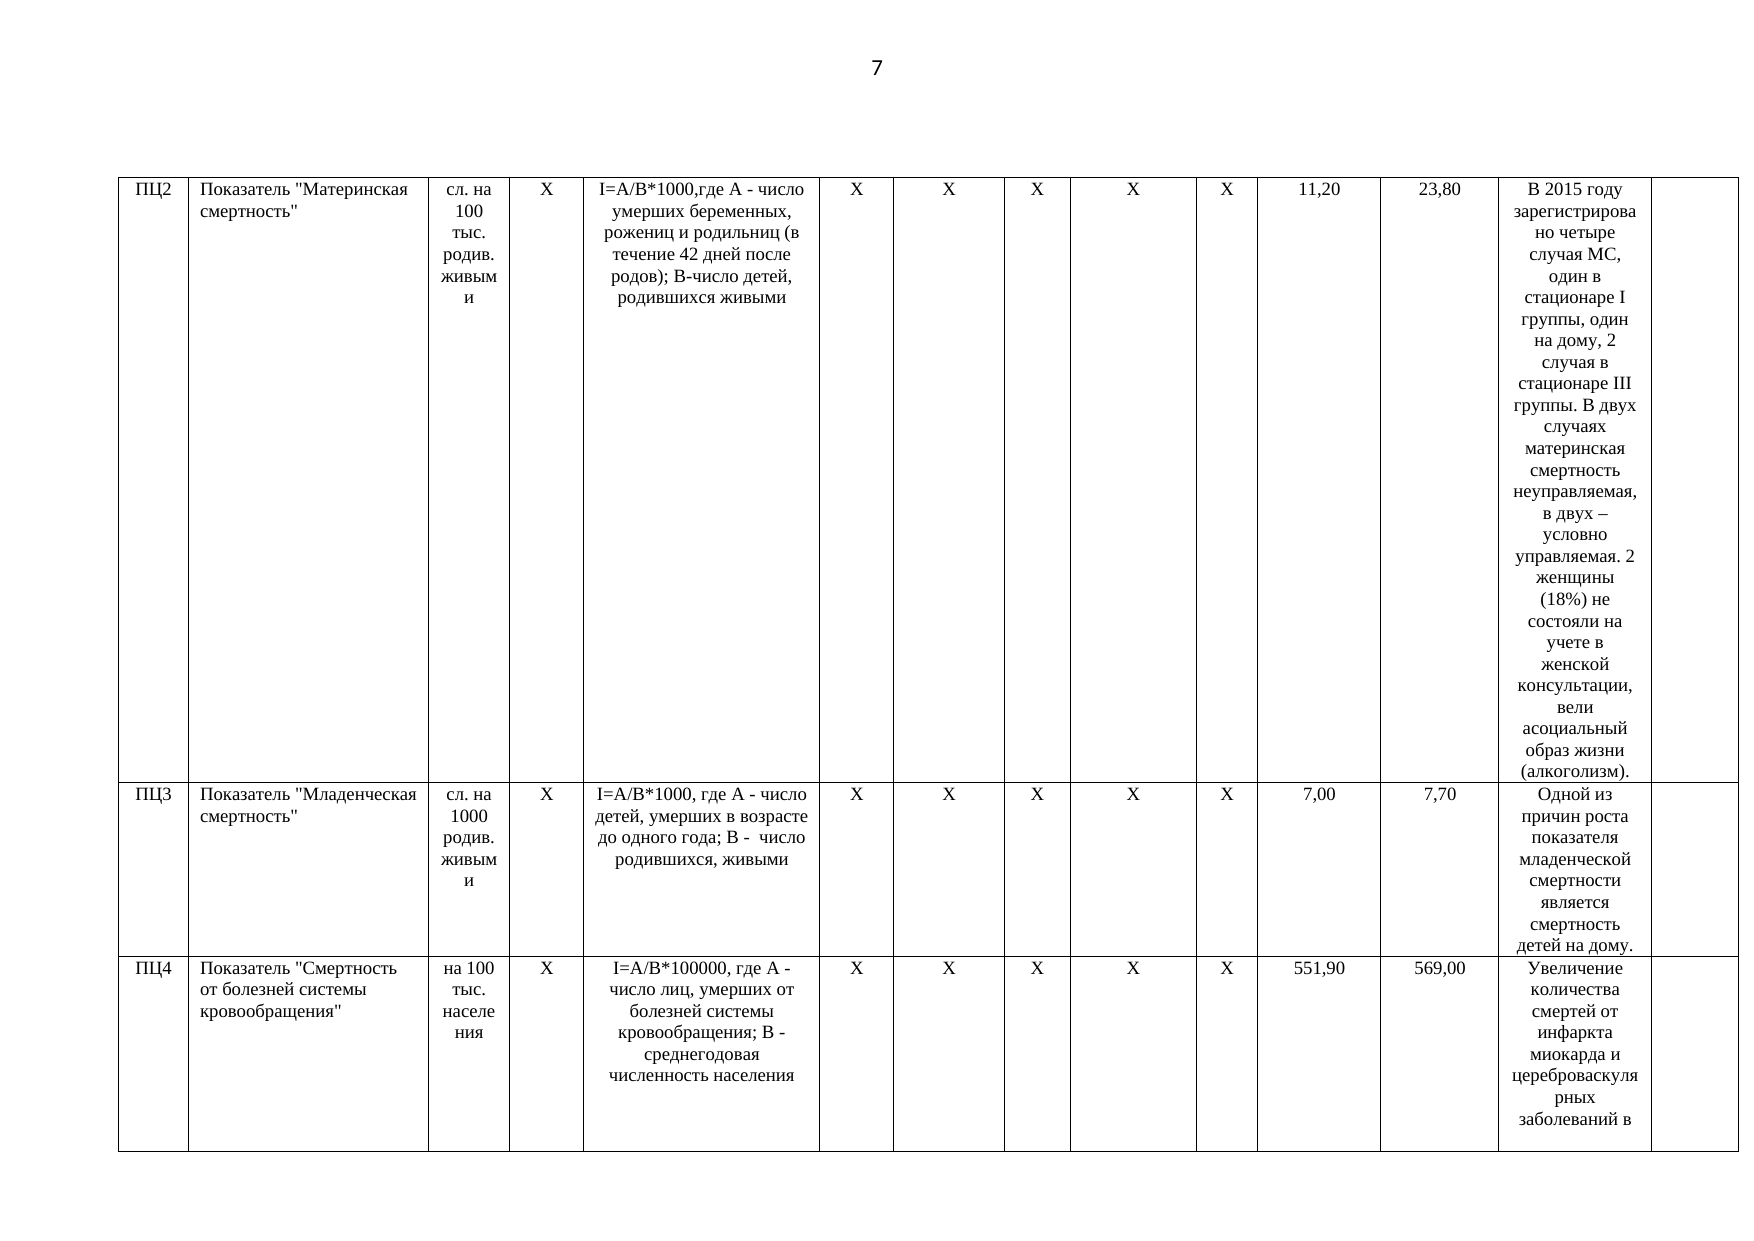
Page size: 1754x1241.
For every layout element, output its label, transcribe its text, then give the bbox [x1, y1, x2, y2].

table_cell В 2015 году зарегистрировано четыре случая МС, один в стационаре I группы, один на дому, 2 случая в стационаре III группы. В двух случаях материнская смертность неуправляемая, в двух – условно управляемая. 2 женщины (18%) не состояли на учете в женской консультации, вели асоциальный образ жизни (алкоголизм). [1499, 178, 1651, 782]
table_cell X [510, 783, 583, 956]
table_cell X [1071, 178, 1196, 782]
table_cell 551,90 [1258, 957, 1380, 1151]
table_cell X [1197, 957, 1257, 1151]
table_cell X [894, 783, 1004, 956]
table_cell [429, 957, 509, 1151]
table_cell [1652, 957, 1738, 1151]
table_cell X [820, 783, 893, 956]
table_cell X [1071, 783, 1196, 956]
table_cell 7,70 [1381, 783, 1498, 956]
table_cell сл. на 100 тыс. родив. живыми [429, 178, 509, 782]
table_cell 23,80 [1381, 178, 1498, 782]
table_cell Одной из причин роста показателя младенческой смертности является смертность детей на дому. [1499, 783, 1651, 956]
table_cell X [894, 957, 1004, 1151]
table_cell 569,00 [1381, 957, 1498, 1151]
table_cell Показатель "Материнская смертность" [189, 178, 428, 782]
table_cell X [510, 957, 583, 1151]
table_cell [189, 957, 428, 1151]
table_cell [1499, 957, 1651, 1151]
table_cell X [1005, 957, 1070, 1151]
table_cell I=A/B*1000, где А - число детей, умерших в возрасте до одного года; В - число родившихся, живыми [584, 783, 819, 956]
table_cell 7,00 [1258, 783, 1380, 956]
table_cell X [1005, 783, 1070, 956]
table_cell 11,20 [1258, 178, 1380, 782]
table_cell ПЦ3 [119, 783, 188, 956]
table_cell ПЦ4 [119, 957, 188, 1151]
table_cell [1652, 783, 1738, 956]
table_cell X [1005, 178, 1070, 782]
table_cell X [1071, 957, 1196, 1151]
table_cell I=A/B*1000,где А - число умерших беременных, рожениц и родильниц (в течение 42 дней после родов); В-число детей, родившихся живыми [584, 178, 819, 782]
table_cell X [1197, 783, 1257, 956]
table_cell X [510, 178, 583, 782]
table_cell X [820, 178, 893, 782]
table_cell Показатель "Младенческая смертность" [189, 783, 428, 956]
table_cell сл. на 1000 родив. живыми [429, 783, 509, 956]
table_cell [1652, 178, 1738, 782]
table_cell X [820, 957, 893, 1151]
table_cell ПЦ2 [119, 178, 188, 782]
table_cell X [894, 178, 1004, 782]
table_cell X [1197, 178, 1257, 782]
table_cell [584, 957, 819, 1151]
